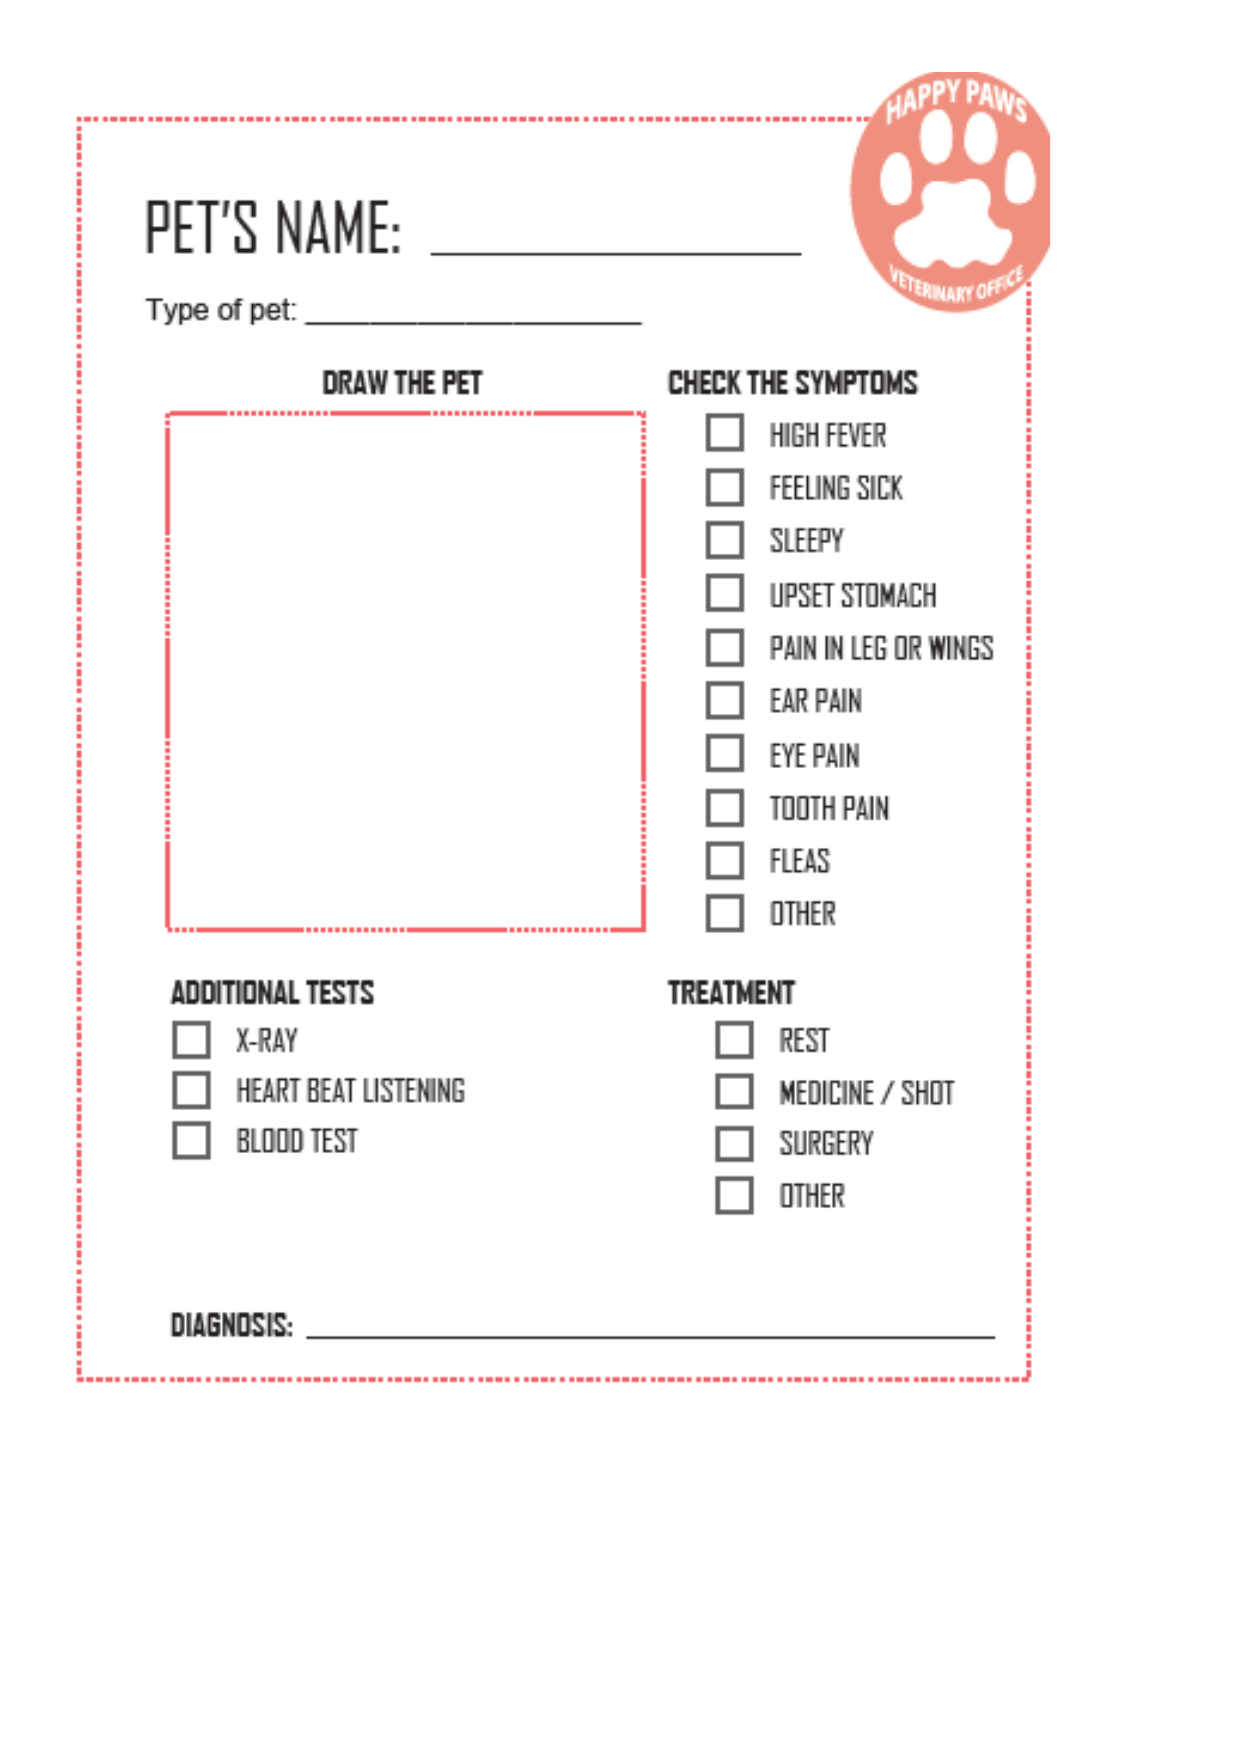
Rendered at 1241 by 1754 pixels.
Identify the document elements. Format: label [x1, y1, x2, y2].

picture [75, 72, 1050, 1397]
